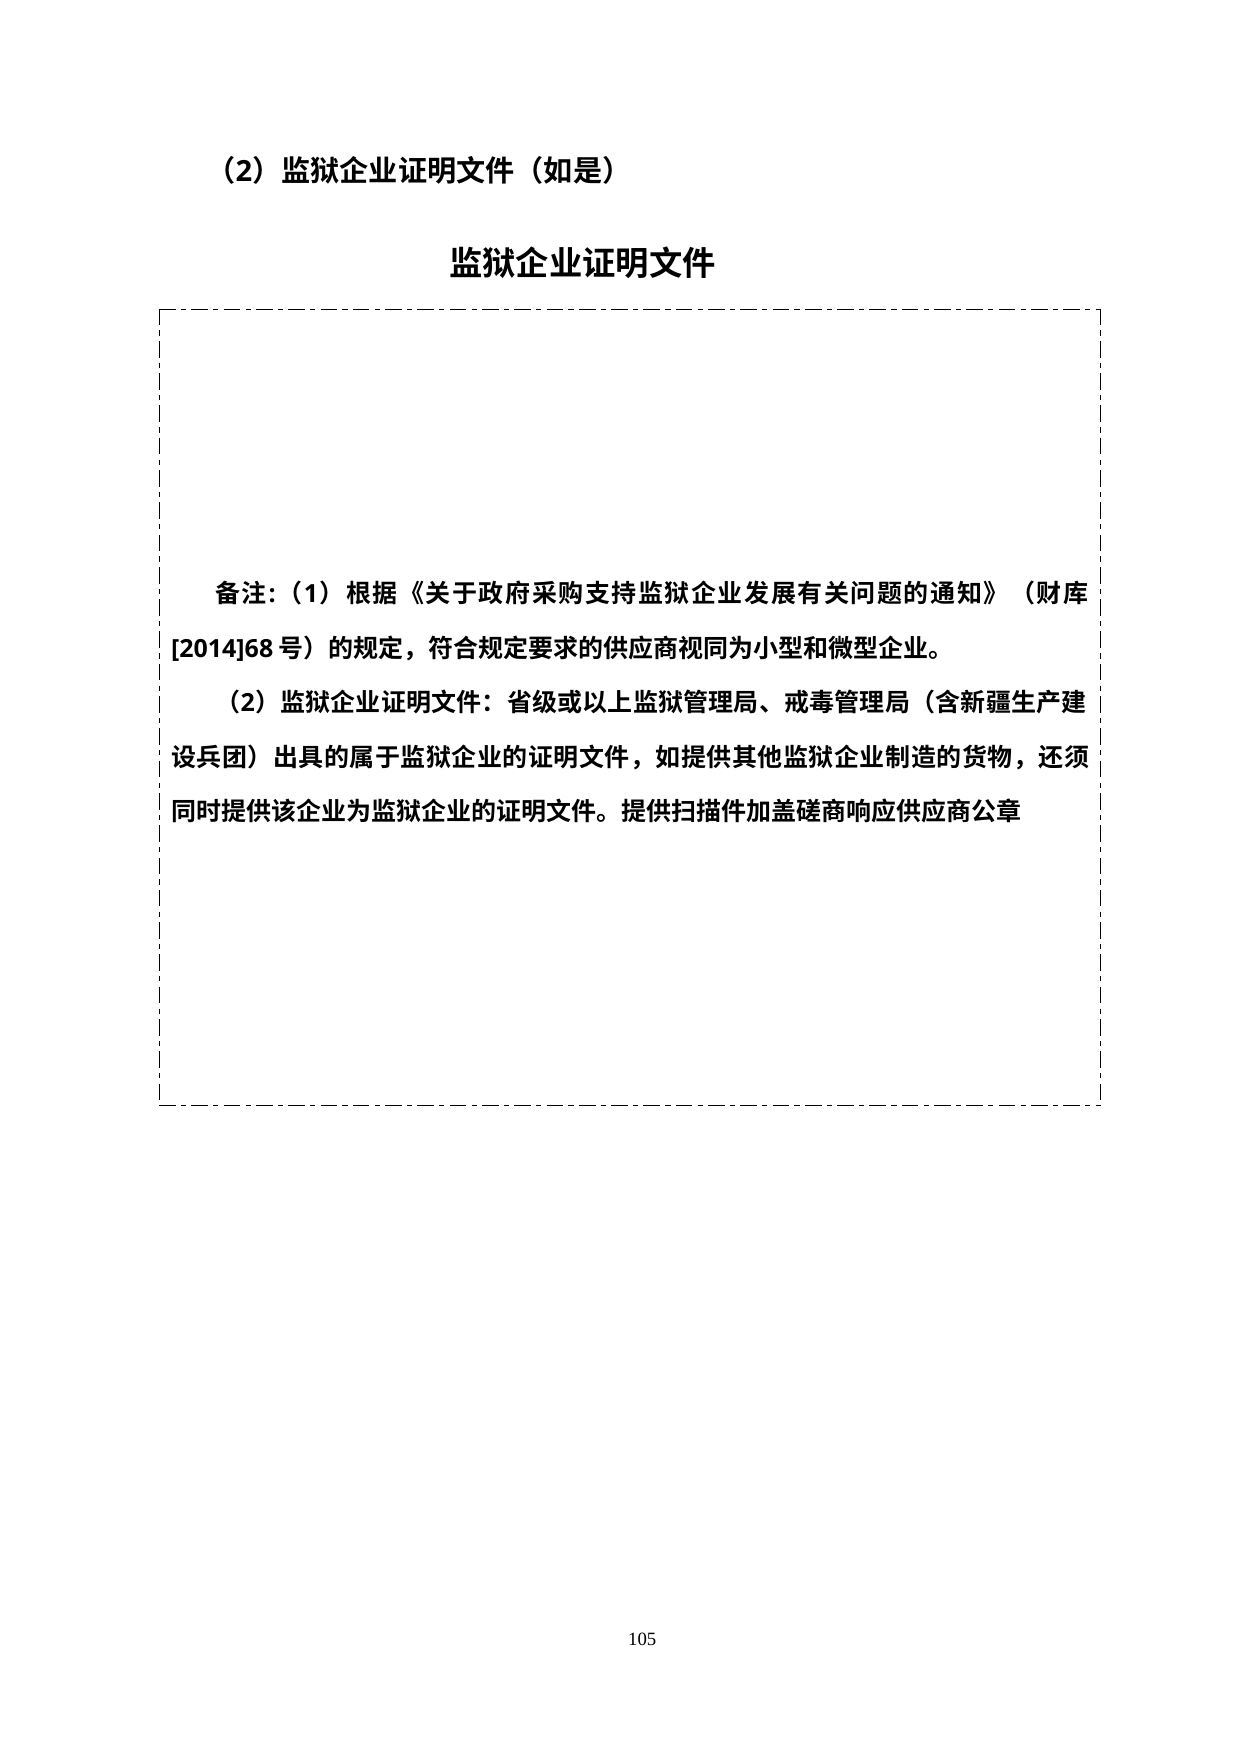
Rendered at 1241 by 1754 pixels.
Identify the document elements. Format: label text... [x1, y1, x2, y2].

table_header 备注:（1）根据《关于政府采购支持监狱企业发展有关问题的通知》（财库[2014]68号）的规定，符合规定要求的供应商视同为小型和微型企业。 （2）监狱企业证明文件：省级或以上监狱管理局、戒毒管理局（含新疆生产建设兵团）出具的属于监狱企业的证明文件，如提供其他监狱企业制造的货物，还须同时提供该企业为监狱企业的证明文件。提供扫描件加盖磋商响应供应商公章 [160, 309, 1101, 1104]
text （2）监狱企业证明文件（如是） [148, 148, 1092, 190]
text 监狱企业证明文件 [148, 236, 1092, 284]
